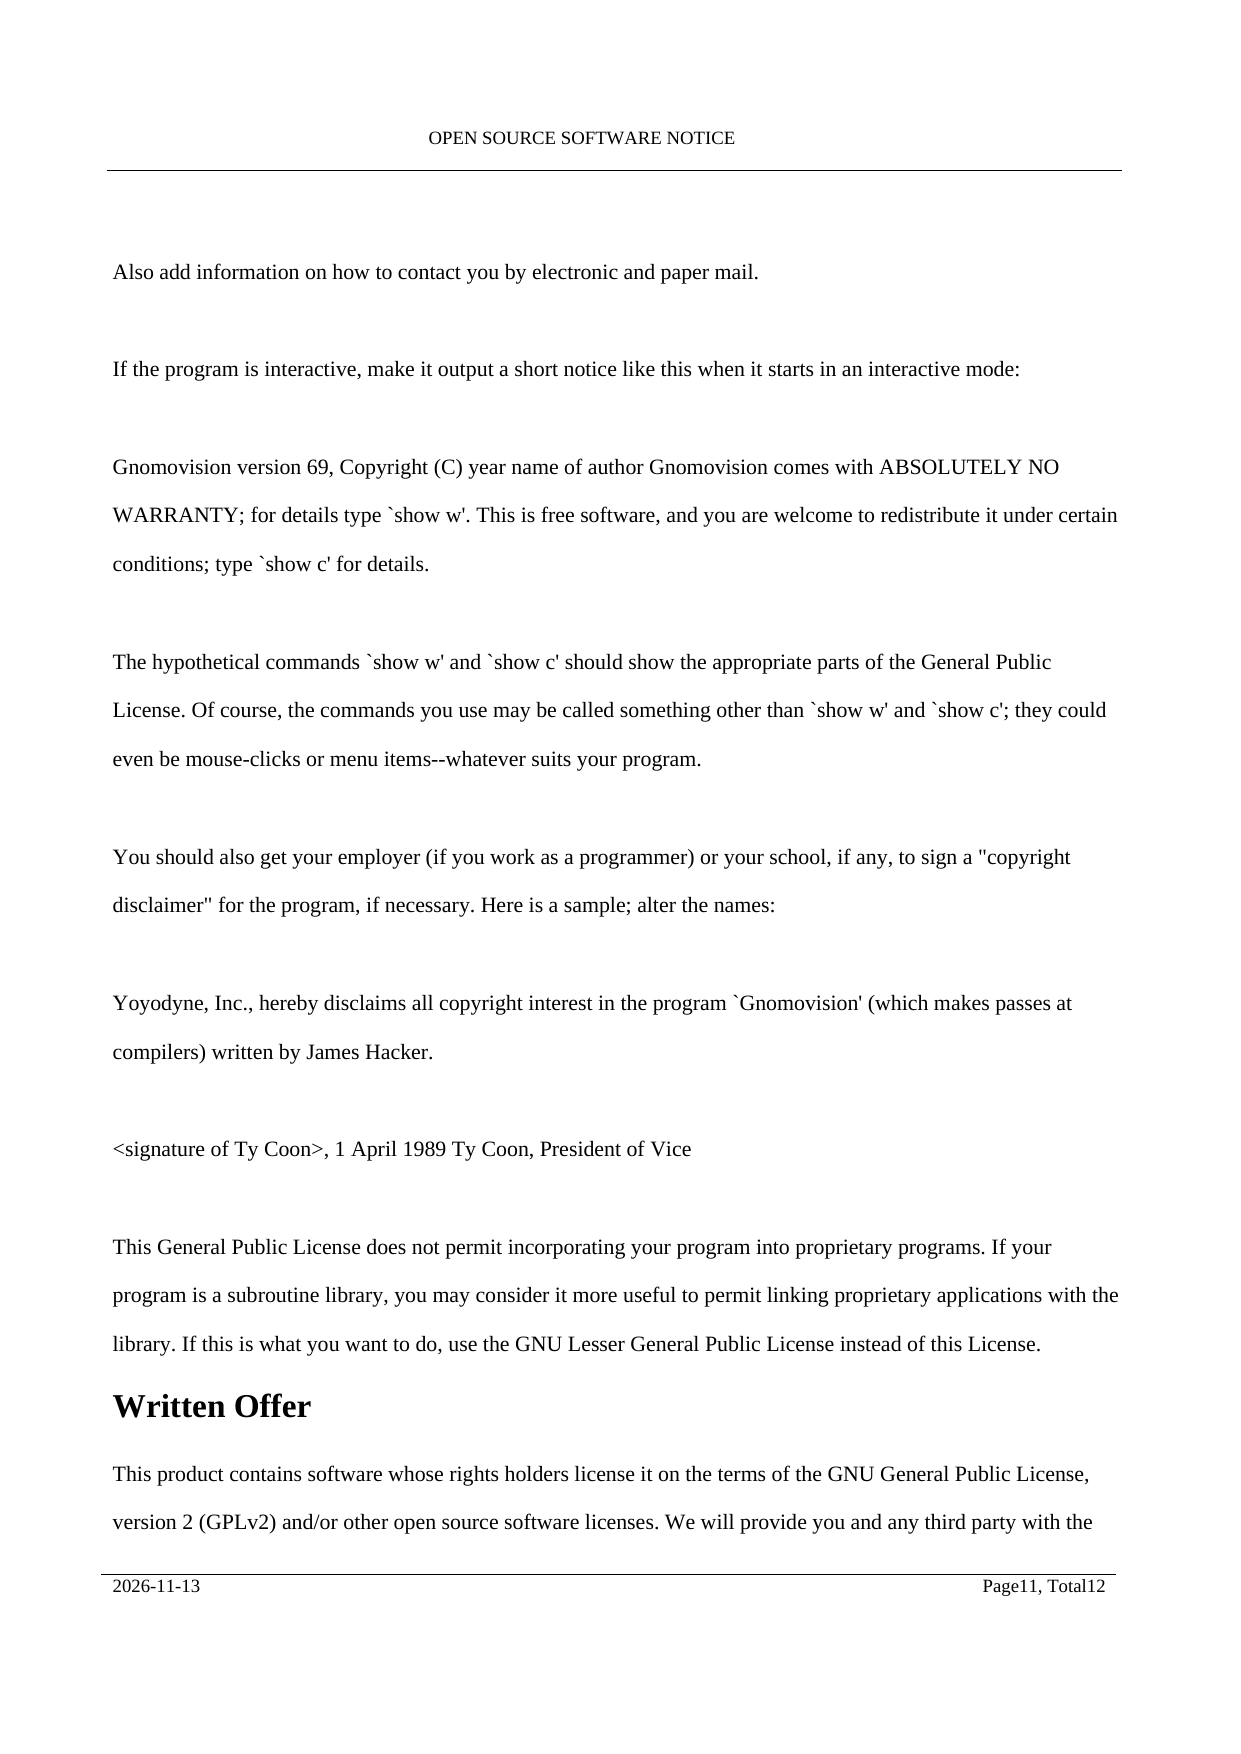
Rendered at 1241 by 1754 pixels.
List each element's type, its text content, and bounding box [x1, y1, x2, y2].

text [112, 1457, 1128, 1538]
text Written Offer [112, 1373, 1128, 1438]
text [112, 206, 1128, 1360]
